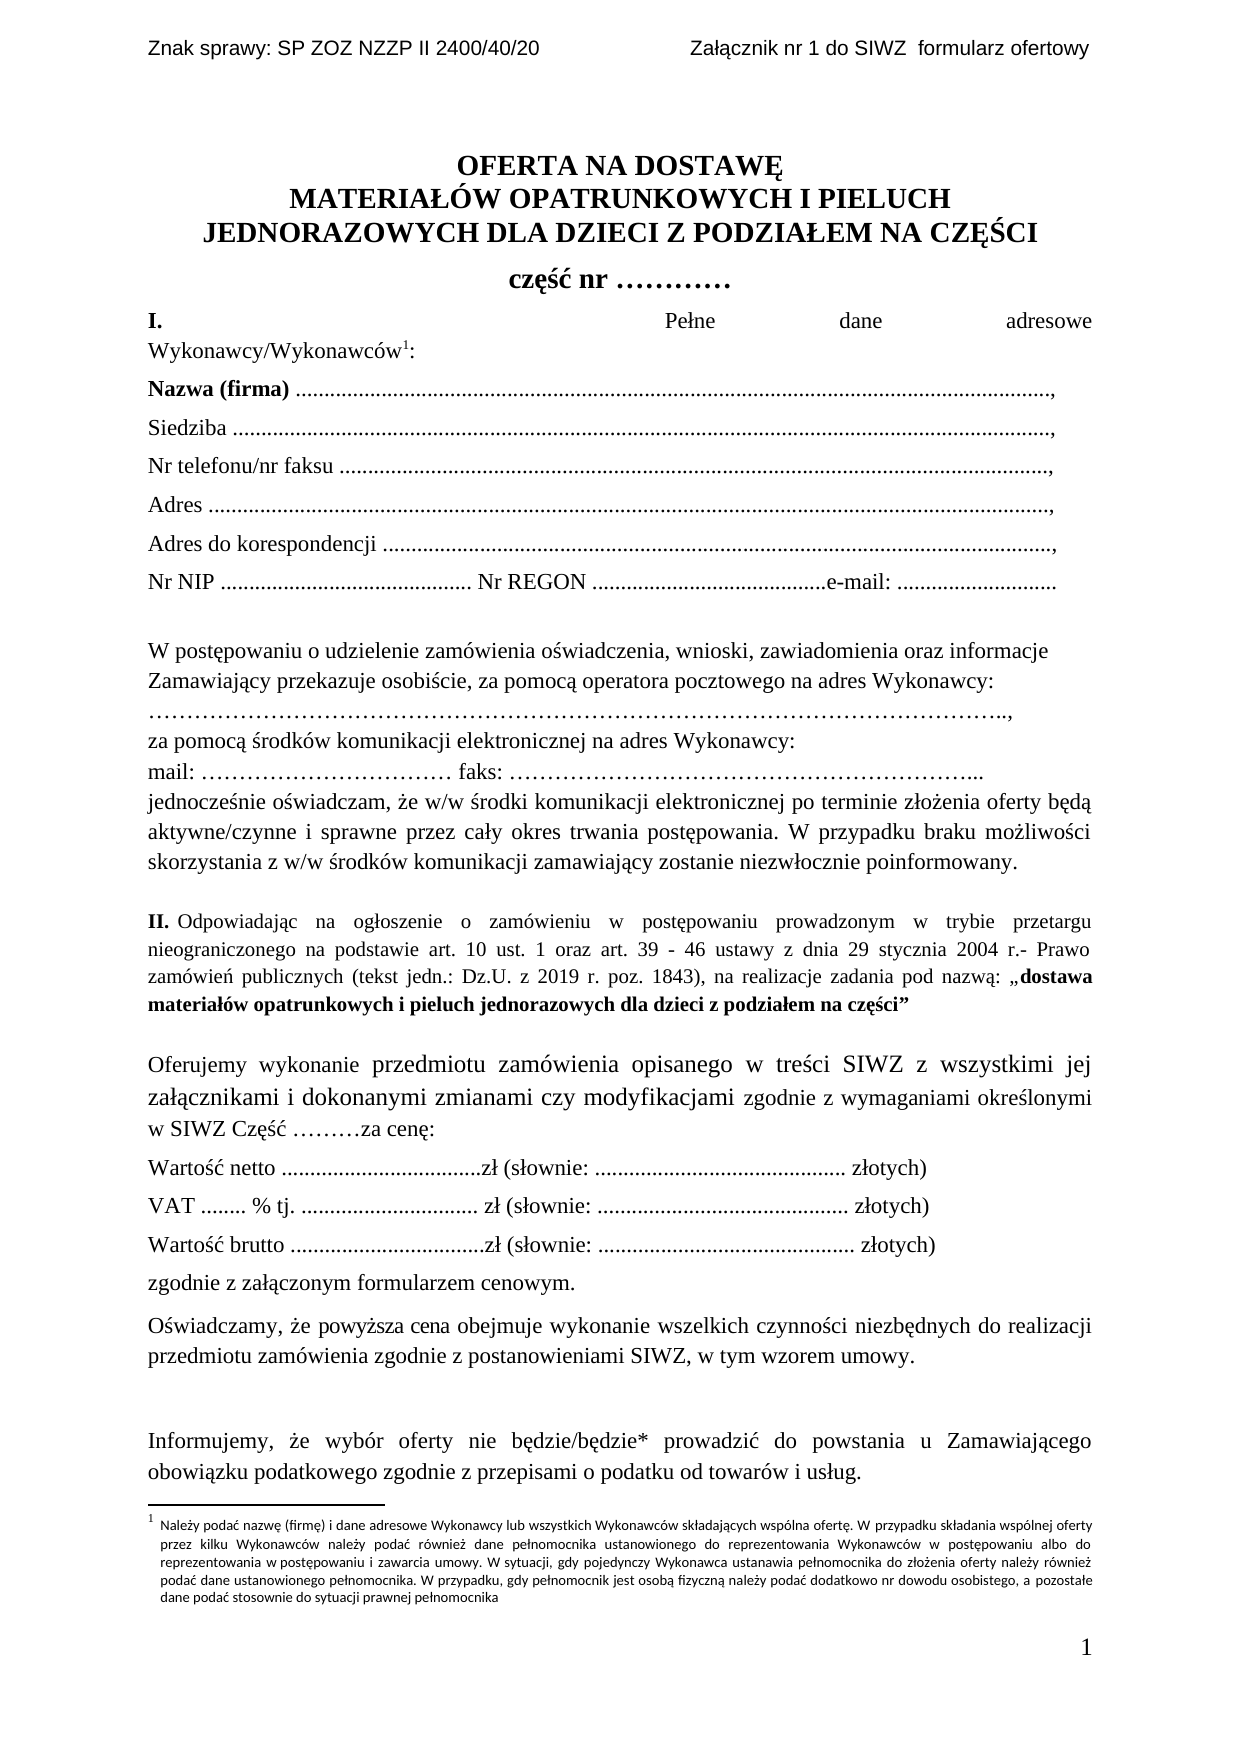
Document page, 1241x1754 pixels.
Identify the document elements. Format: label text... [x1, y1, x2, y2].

subtitle Odpowiadając na ogłoszenie o zamówieniu w postępowaniu prowadzonym w trybie przetargu nieograniczonego na podstawie art. 10 ust. 1 oraz art. 39 - 46 ustawy z dnia 29 stycznia 2004 r.- Prawo zamówień publicznych (tekst jedn.: Dz.U. z 2019 r. poz. 1843), na realizacje zadania pod nazwą: „dostawa materiałów opatrunkowych i pieluch jednorazowych dla dzieci z podziałem na części” [148, 909, 1093, 1016]
text MATERIAŁÓW OPATRUNKOWYCH I PIELUCH JEDNORAZOWYCH DLA DZIECI Z PODZIAŁEM NA CZĘŚCI [148, 181, 1093, 248]
subtitle Pełne dane adresowe Wykonawcy/Wykonawców: [148, 307, 1093, 363]
text W postępowaniu o udzielenie zamówienia oświadczenia, wnioski, zawiadomienia oraz informacje Zamawiający przekazuje osobiście, za pomocą operatora pocztowego na adres Wykonawcy: ………………………………………………………………………………………………….., [148, 637, 1093, 724]
text zgodnie z załączonym formularzem cenowym. [148, 1269, 1093, 1296]
text Nr telefonu/nr faksu ............................................................................................................................, [148, 453, 1093, 479]
text mail: …………………………… faks: ……………………………………………………... [148, 758, 1093, 784]
text Informujemy, że wybór oferty nie będzie/będzie* prowadzić do powstania u Zamawiającego obowiązku podatkowego zgodnie z przepisami o podatku od towarów i usług. [148, 1428, 1093, 1484]
text VAT ........ % tj. ............................... zł (słownie: ............................................ złotych) [148, 1192, 1093, 1218]
text Wartość netto ...................................zł (słownie: ............................................ złotych) [148, 1154, 1093, 1180]
text Siedziba ..............................................................................................................................................., [148, 414, 1093, 440]
text Wartość brutto ..................................zł (słownie: ............................................. złotych) [148, 1231, 1093, 1257]
text Oświadczamy, że powyższa cena obejmuje wykonanie wszelkich czynności niezbędnych do realizacji przedmiotu zamówienia zgodnie z postanowieniami SIWZ, w tym wzorem umowy. [148, 1312, 1093, 1368]
text część nr ………… [148, 261, 1093, 294]
text Oferujemy wykonanie przedmiotu zamówienia opisanego w treści SIWZ z wszystkimi jej załącznikami i dokonanymi zmianami czy modyfikacjami zgodnie z wymaganiami określonymi w SIWZ Część ………za cenę: [148, 1049, 1093, 1141]
text Adres ..................................................................................................................................................., [148, 491, 1093, 517]
text Adres do korespondencji ....................................................................................................................., [148, 530, 1093, 556]
text jednocześnie oświadczam, że w/w środki komunikacji elektronicznej po terminie złożenia oferty będą aktywne/czynne i sprawne przez cały okres trwania postępowania. W przypadku braku możliwości skorzystania z w/w środków komunikacji zamawiający zostanie niezwłocznie poinformowany. [148, 788, 1093, 875]
text za pomocą środków komunikacji elektronicznej na adres Wykonawcy: [148, 728, 1093, 754]
text Nazwa (firma) ...................................................................................................................................., [148, 376, 1093, 402]
text OFERTA NA DOSTAWĘ [148, 148, 1093, 181]
text Nr NIP ............................................ Nr REGON .........................................e-mail: ............................ [148, 568, 1093, 594]
